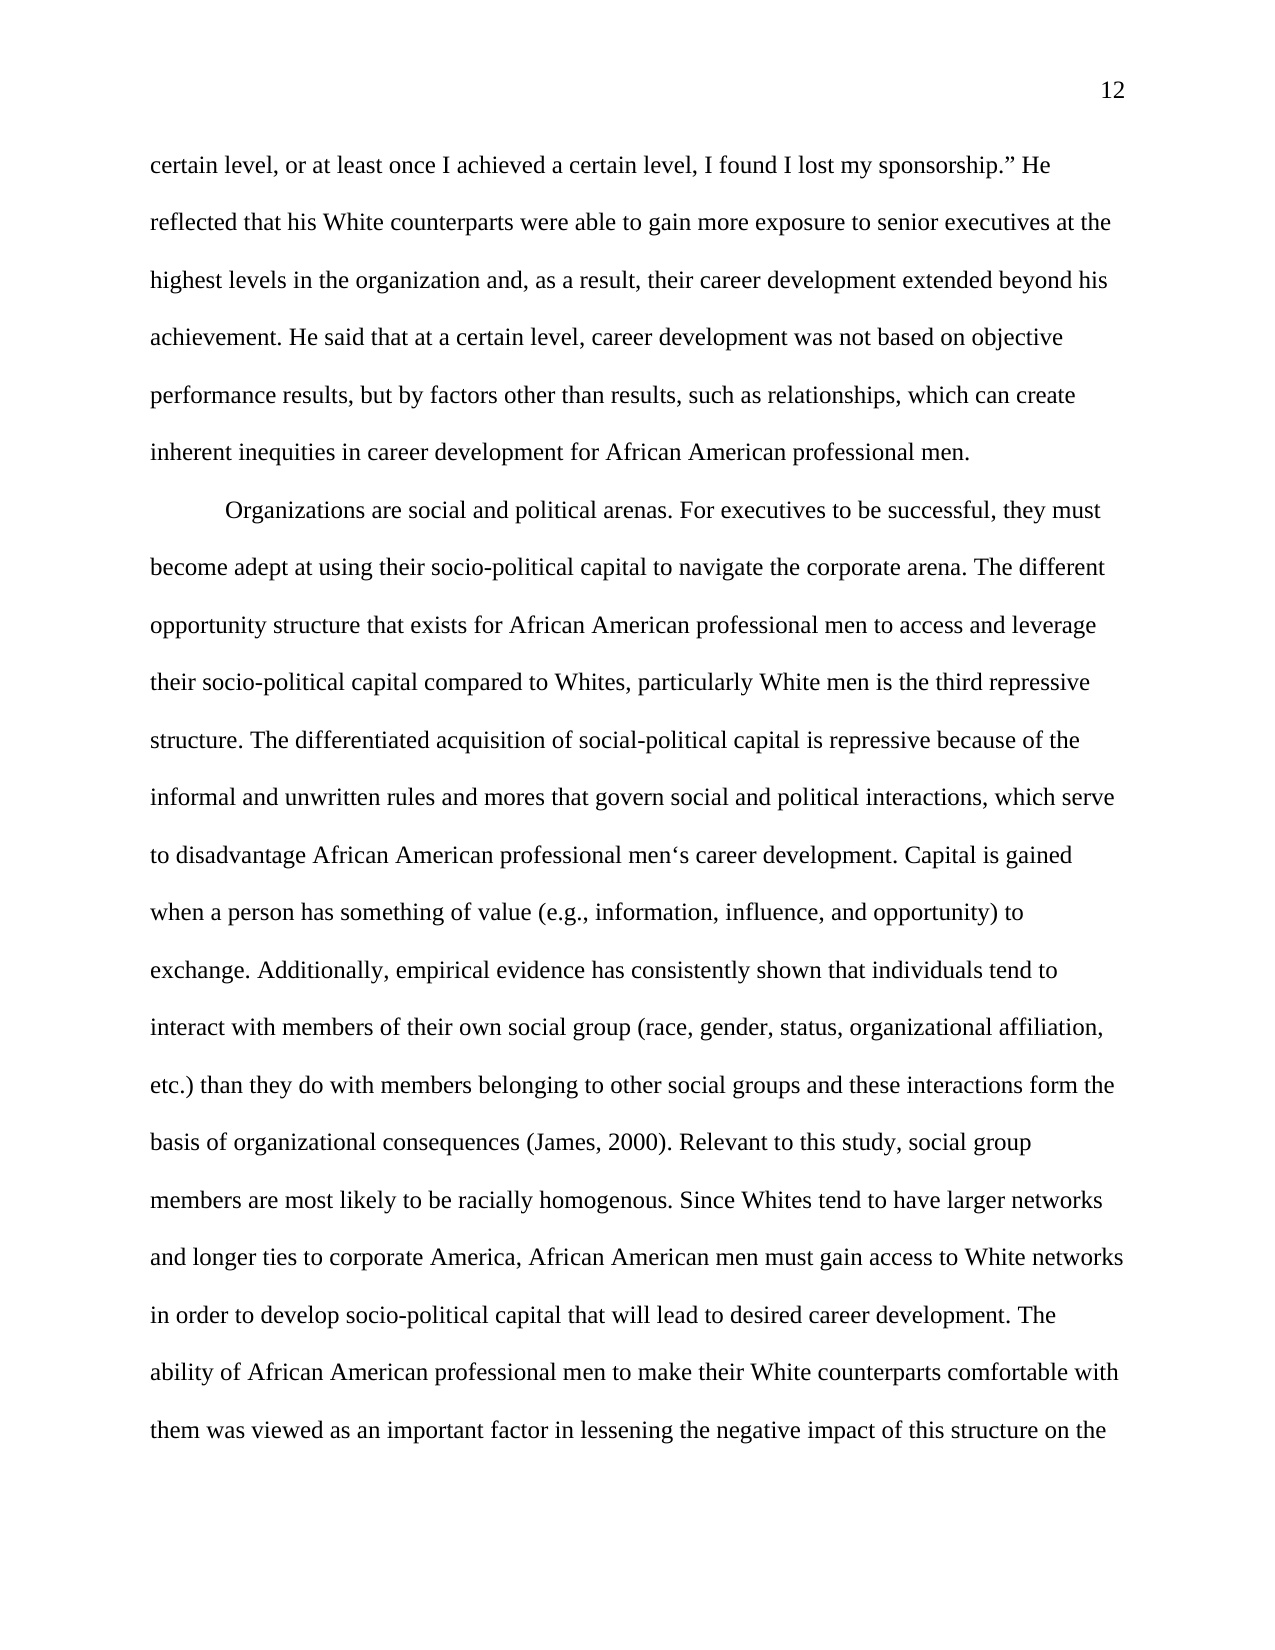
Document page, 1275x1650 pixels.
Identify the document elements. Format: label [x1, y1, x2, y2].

text [150, 495, 1125, 1444]
text [150, 150, 1125, 466]
